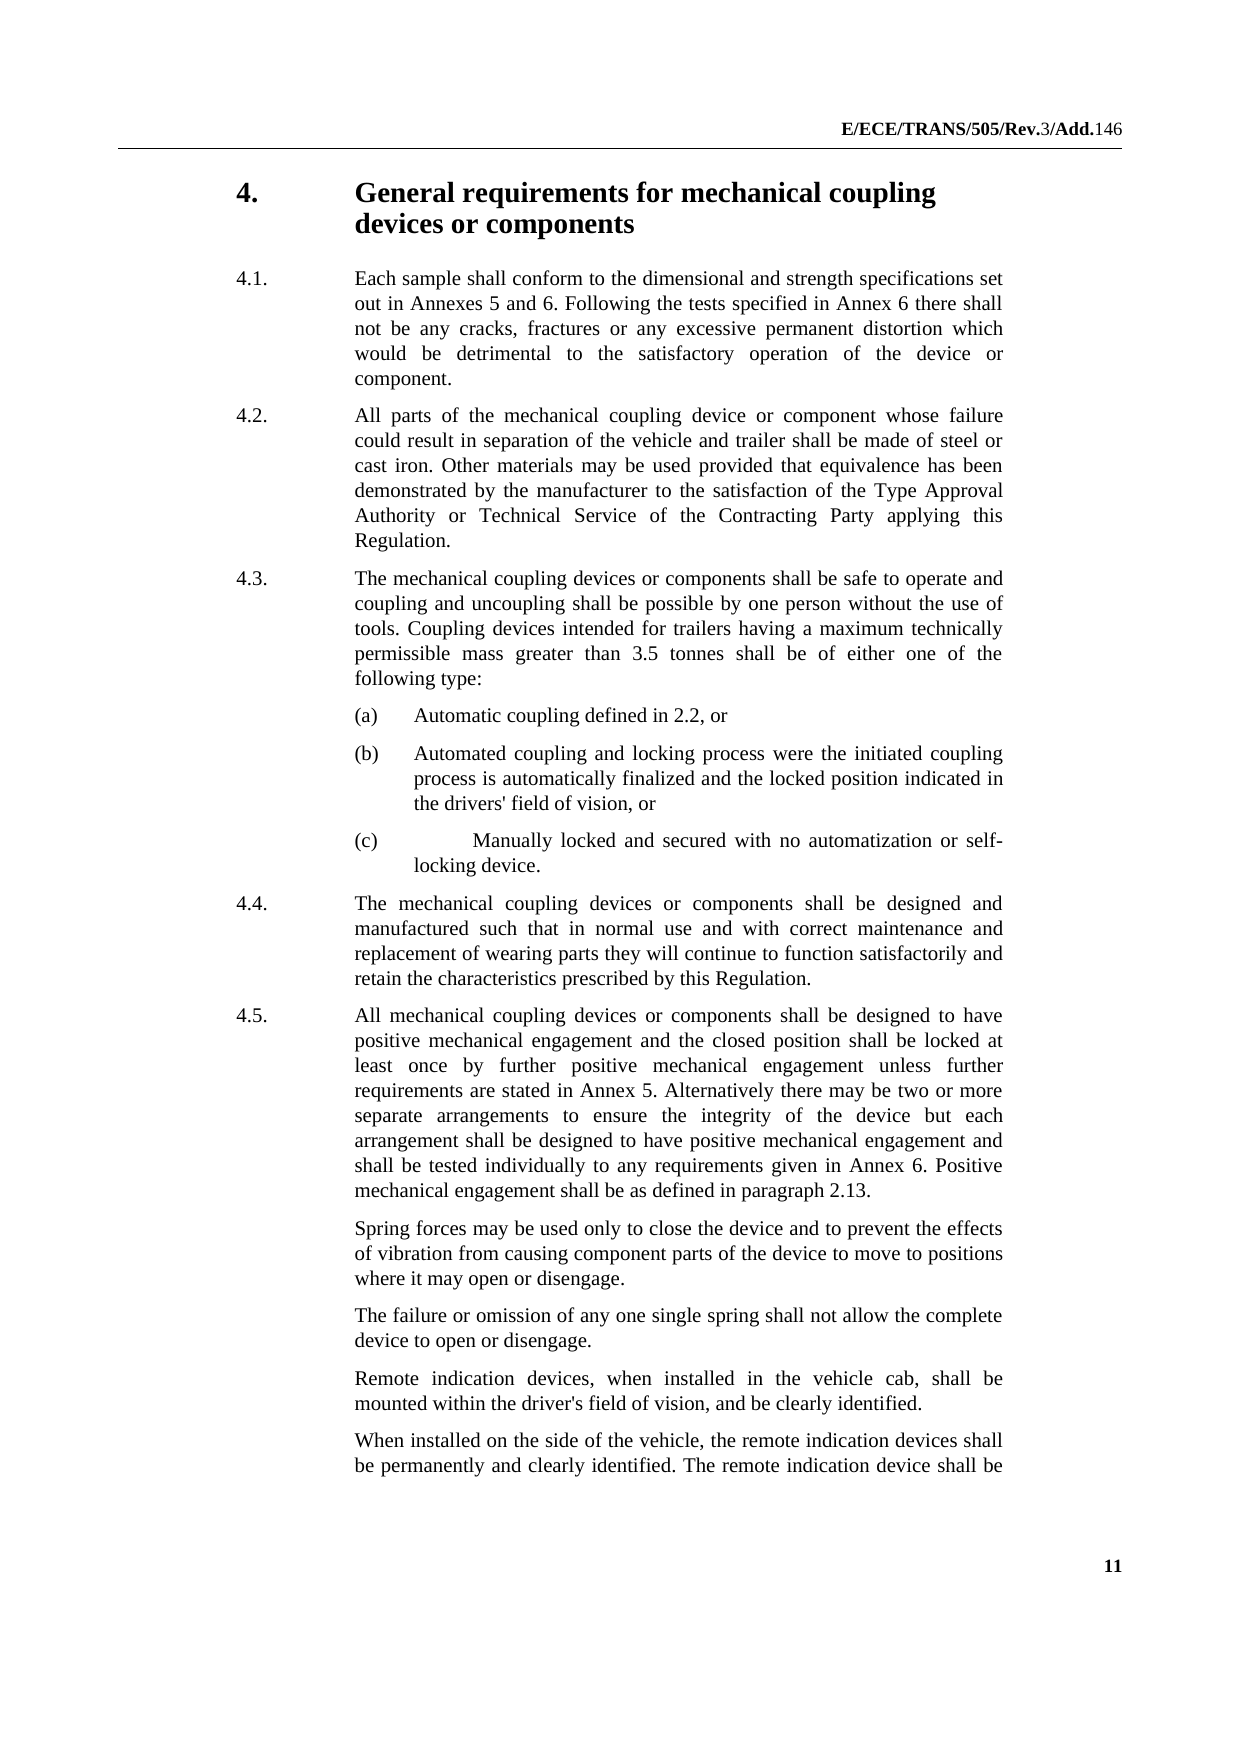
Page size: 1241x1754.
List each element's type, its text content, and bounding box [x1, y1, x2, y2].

text 4.5. All mechanical coupling devices or components shall be designed to have positive mechanical engagement and the closed position shall be locked at least once by further positive mechanical engagement unless further requirements are stated in Annex 5. Alternatively there may be two or more separate arrangements to ensure the integrity of the device but each arrangement shall be designed to have positive mechanical engagement and shall be tested individually to any requirements given in Annex 6. Positive mechanical engagement shall be as defined in paragraph 2.13. [236, 1002, 1004, 1202]
text (b) Automated coupling and locking process were the initiated coupling process is automatically finalized and the locked position indicated in the drivers' field of vision, or [354, 740, 1004, 815]
text 4.2. All parts of the mechanical coupling device or component whose failure could result in separation of the vehicle and trailer shall be made of steel or cast iron. Other materials may be used provided that equivalence has been demonstrated by the manufacturer to the satisfaction of the Type Approval Authority or Technical Service of the Contracting Party applying this Regulation. [236, 402, 1004, 552]
text 4. General requirements for mechanical coupling devices or components [236, 177, 1004, 240]
text 4.3. The mechanical coupling devices or components shall be safe to operate and coupling and uncoupling shall be possible by one person without the use of tools. Coupling devices intended for trailers having a maximum technically permissible mass greater than 3.5 tonnes shall be of either one of the following type: [236, 565, 1004, 690]
text (a) Automatic coupling defined in 2.2, or [354, 702, 1004, 727]
text (c) Manually locked and secured with no automatization or self-locking device. [354, 827, 1004, 877]
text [354, 1427, 1004, 1477]
text Remote indication devices, when installed in the vehicle cab, shall be mounted within the driver's field of vision, and be clearly identified. [354, 1365, 1004, 1415]
text The failure or omission of any one single spring shall not allow the complete device to open or disengage. [354, 1302, 1004, 1352]
text Spring forces may be used only to close the device and to prevent the effects of vibration from causing component parts of the device to move to positions where it may open or disengage. [354, 1215, 1004, 1290]
text 4.1. Each sample shall conform to the dimensional and strength specifications set out in Annexes 5 and 6. Following the tests specified in Annex 6 there shall not be any cracks, fractures or any excessive permanent distortion which would be detrimental to the satisfactory operation of the device or component. [236, 265, 1004, 390]
text 4.4. The mechanical coupling devices or components shall be designed and manufactured such that in normal use and with correct maintenance and replacement of wearing parts they will continue to function satisfactorily and retain the characteristics prescribed by this Regulation. [236, 890, 1004, 990]
